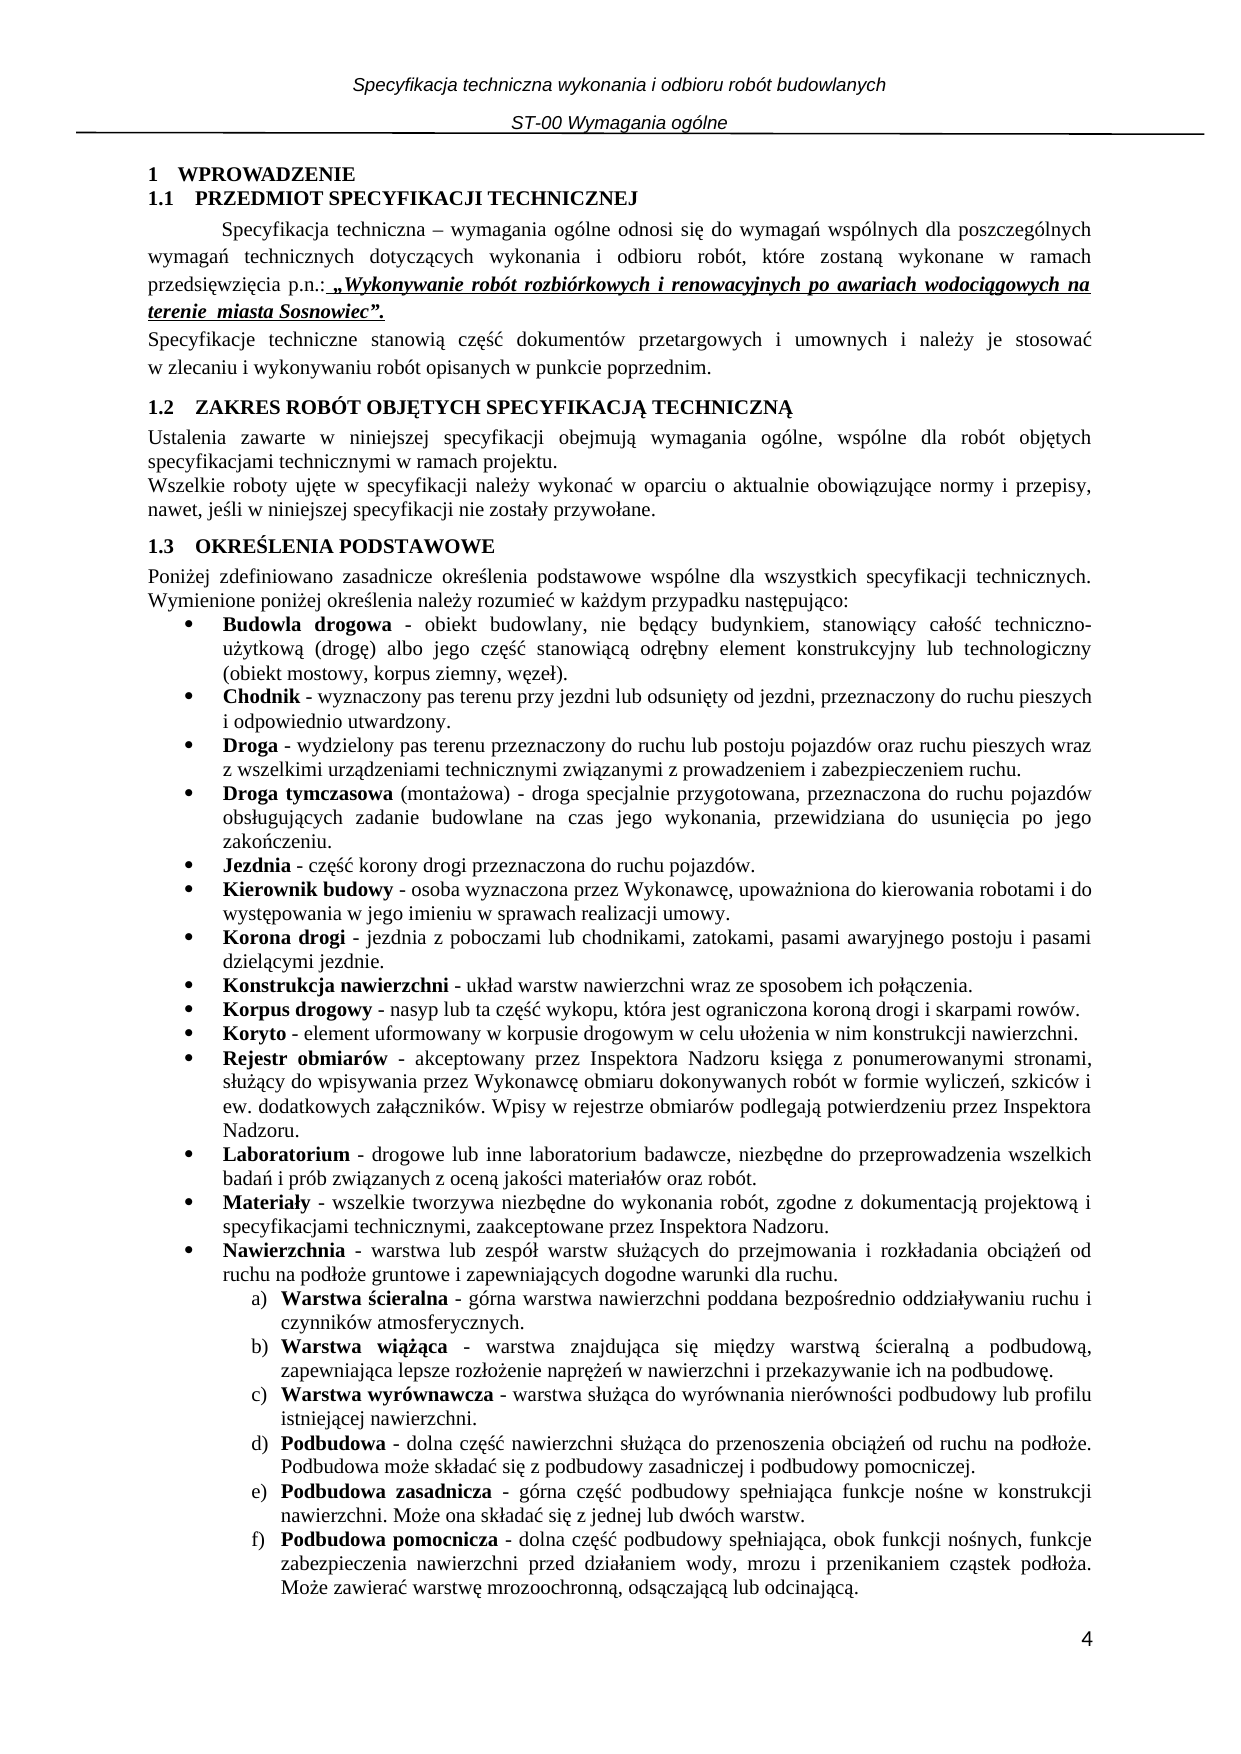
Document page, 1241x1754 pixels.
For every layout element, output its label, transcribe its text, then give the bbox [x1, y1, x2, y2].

list Podbudowa zasadnicza - górna część podbudowy spełniająca funkcje nośne w konstrukcji nawierzchni. Może ona składać się z jednej lub dwóch warstw. [251, 1478, 1093, 1527]
list Materiały - wszelkie tworzywa niezbędne do wykonania robót, zgodne z dokumentacją projektową i specyfikacjami technicznymi, zaakceptowane przez Inspektora Nadzoru. [185, 1190, 1093, 1238]
list Jezdnia - część korony drogi przeznaczona do ruchu pojazdów. [185, 853, 1093, 877]
list Budowla drogowa - obiekt budowlany, nie będący budynkiem, stanowiący całość techniczno-użytkową (drogę) albo jego część stanowiącą odrębny element konstrukcyjny lub technologiczny (obiekt mostowy, korpus ziemny, węzeł). [185, 612, 1093, 684]
list Rejestr obmiarów - akceptowany przez Inspektora Nadzoru księga z ponumerowanymi stronami, służący do wpisywania przez Wykonawcę obmiaru dokonywanych robót w formie wyliczeń, szkiców i ew. dodatkowych załączników. Wpisy w rejestrze obmiarów podlegają potwierdzeniu przez Inspektora Nadzoru. [185, 1045, 1093, 1142]
list Chodnik - wyznaczony pas terenu przy jezdni lub odsunięty od jezdni, przeznaczony do ruchu pieszych i odpowiednio utwardzony. [185, 684, 1093, 733]
subtitle ZAKRES ROBÓT OBJĘTYCH SPECYFIKACJĄ TECHNICZNĄ [148, 395, 1093, 419]
list Podbudowa - dolna część nawierzchni służąca do przenoszenia obciążeń od ruchu na podłoże. Podbudowa może składać się z podbudowy zasadniczej i podbudowy pomocniczej. [251, 1430, 1093, 1478]
list Koryto - element uformowany w korpusie drogowym w celu ułożenia w nim konstrukcji nawierzchni. [185, 1021, 1093, 1045]
subtitle WPROWADZENIE [148, 162, 1093, 186]
subtitle OKREŚLENIA PODSTAWOWE [148, 534, 1093, 558]
list Kierownik budowy - osoba wyznaczona przez Wykonawcę, upoważniona do kierowania robotami i do występowania w jego imieniu w sprawach realizacji umowy. [185, 877, 1093, 925]
text Ustalenia zawarte w niniejszej specyfikacji obejmują wymagania ogólne, wspólne dla robót objętych specyfikacjami technicznymi w ramach projektu. [148, 425, 1093, 473]
list Laboratorium - drogowe lub inne laboratorium badawcze, niezbędne do przeprowadzenia wszelkich badań i prób związanych z oceną jakości materiałów oraz robót. [185, 1142, 1093, 1190]
list Korpus drogowy - nasyp lub ta część wykopu, która jest ograniczona koroną drogi i skarpami rowów. [185, 997, 1093, 1021]
list Warstwa ścieralna - górna warstwa nawierzchni poddana bezpośrednio oddziaływaniu ruchu i czynników atmosferycznych. [251, 1286, 1093, 1334]
list Korona drogi - jezdnia z poboczami lub chodnikami, zatokami, pasami awaryjnego postoju i pasami dzielącymi jezdnie. [185, 925, 1093, 973]
list Warstwa wyrównawcza - warstwa służąca do wyrównania nierówności podbudowy lub profilu istniejącej nawierzchni. [251, 1382, 1093, 1430]
list Nawierzchnia - warstwa lub zespół warstw służących do przejmowania i rozkładania obciążeń od ruchu na podłoże gruntowe i zapewniających dogodne warunki dla ruchu. [185, 1238, 1093, 1286]
subtitle PRZEDMIOT SPECYFIKACJI TECHNICZNEJ [148, 186, 1093, 210]
list Warstwa wiążąca - warstwa znajdująca się między warstwą ścieralną a podbudową, zapewniająca lepsze rozłożenie naprężeń w nawierzchni i przekazywanie ich na podbudowę. [251, 1334, 1093, 1382]
text Specyfikacja techniczna – wymagania ogólne odnosi się do wymagań wspólnych dla poszczególnych wymagań technicznych dotyczących wykonania i odbioru robót, które zostaną wykonane w ramach przedsięwzięcia p.n.: „Wykonywanie robót rozbiórkowych i renowacyjnych po awariach wodociągowych na terenie miasta Sosnowiec”. [148, 217, 1093, 323]
list Konstrukcja nawierzchni - układ warstw nawierzchni wraz ze sposobem ich połączenia. [185, 973, 1093, 997]
text Specyfikacje techniczne stanowią część dokumentów przetargowych i umownych i należy je stosować w zlecaniu i wykonywaniu robót opisanych w punkcie poprzednim. [148, 327, 1093, 379]
list Droga tymczasowa (montażowa) - droga specjalnie przygotowana, przeznaczona do ruchu pojazdów obsługujących zadanie budowlane na czas jego wykonania, przewidziana do usunięcia po jego zakończeniu. [185, 781, 1093, 853]
text Wszelkie roboty ujęte w specyfikacji należy wykonać w oparciu o aktualnie obowiązujące normy i przepisy, nawet, jeśli w niniejszej specyfikacji nie zostały przywołane. [148, 473, 1093, 521]
list Podbudowa pomocnicza - dolna część podbudowy spełniająca, obok funkcji nośnych, funkcje zabezpieczenia nawierzchni przed działaniem wody, mrozu i przenikaniem cząstek podłoża. Może zawierać warstwę mrozoochronną, odsączającą lub odcinającą. [251, 1527, 1093, 1599]
list Droga - wydzielony pas terenu przeznaczony do ruchu lub postoju pojazdów oraz ruchu pieszych wraz z wszelkimi urządzeniami technicznymi związanymi z prowadzeniem i zabezpieczeniem ruchu. [185, 733, 1093, 781]
text Poniżej zdefiniowano zasadnicze określenia podstawowe wspólne dla wszystkich specyfikacji technicznych. Wymienione poniżej określenia należy rozumieć w każdym przypadku następująco: [148, 564, 1093, 612]
